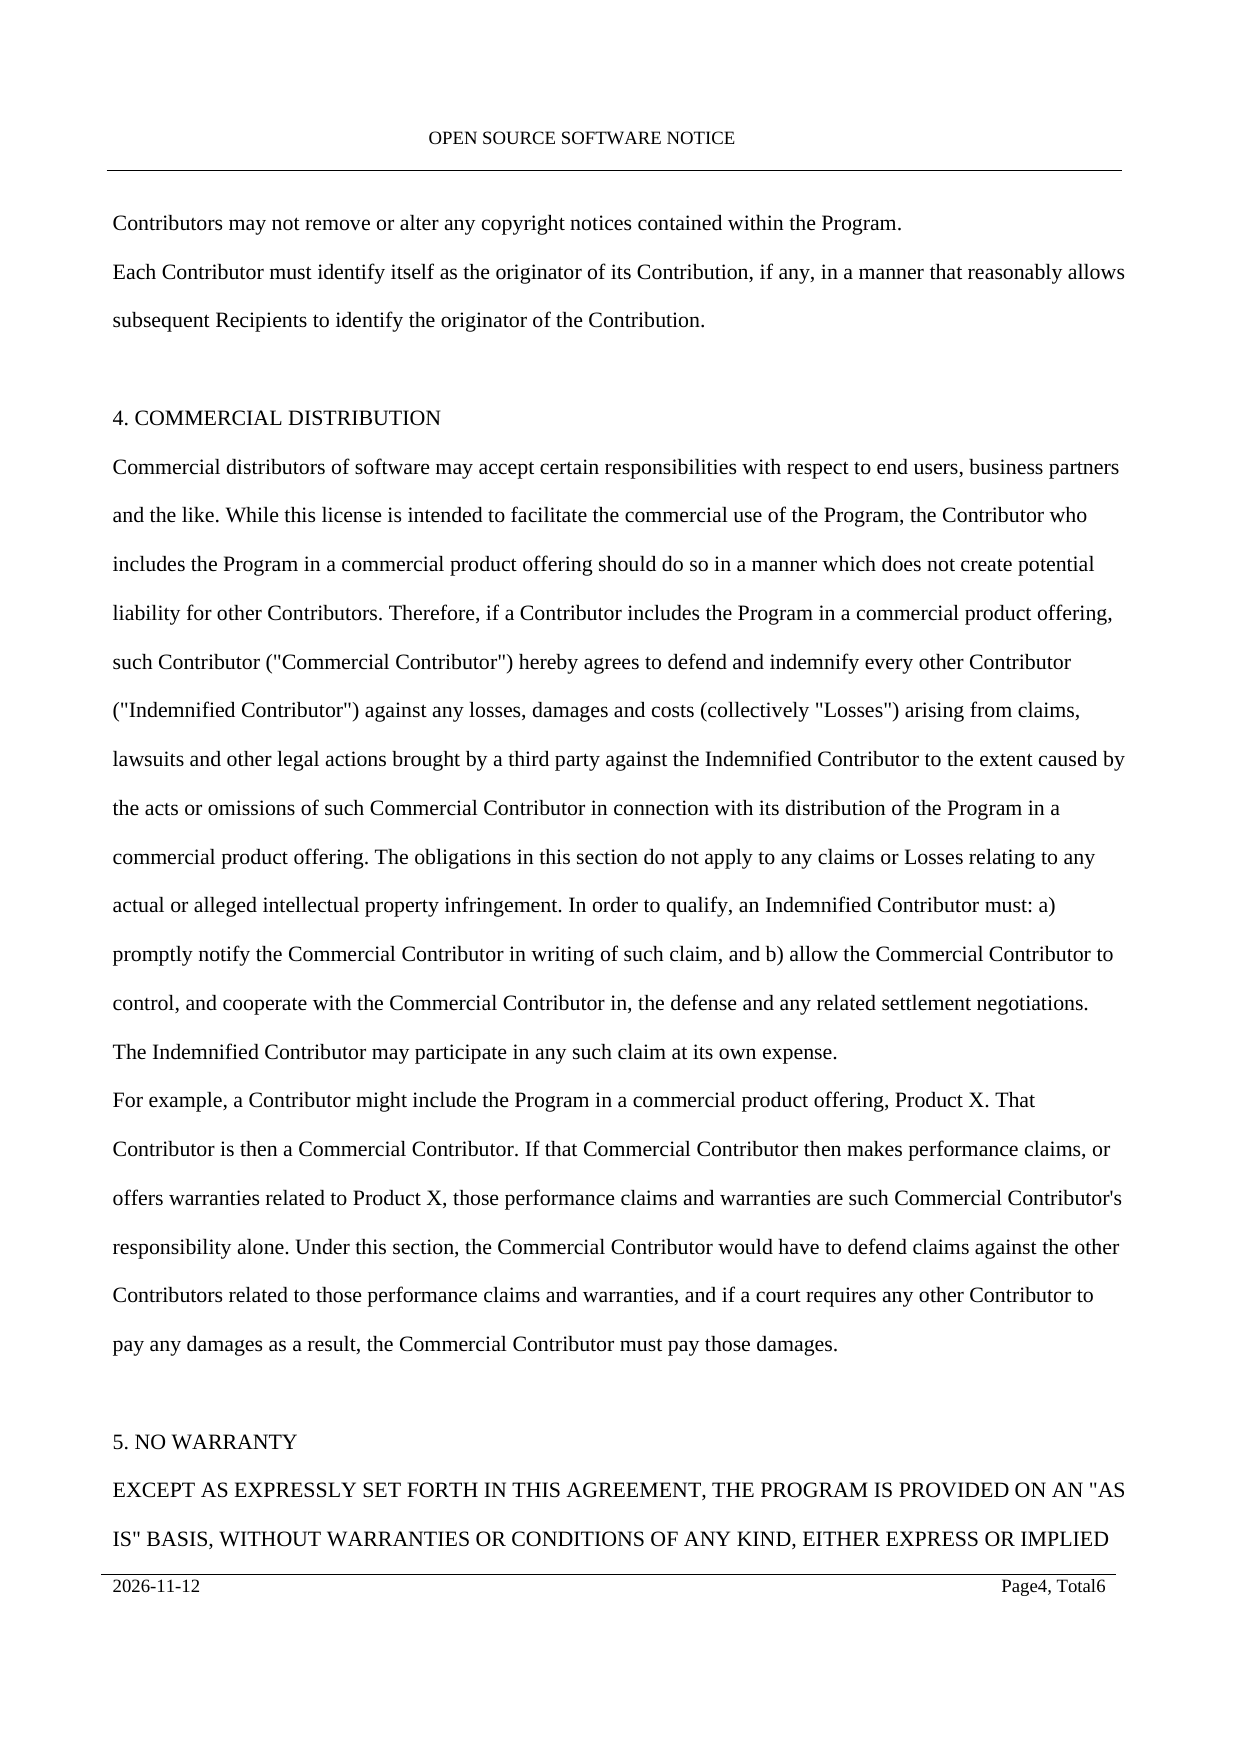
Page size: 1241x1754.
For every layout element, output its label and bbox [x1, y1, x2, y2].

text [112, 206, 1128, 1555]
